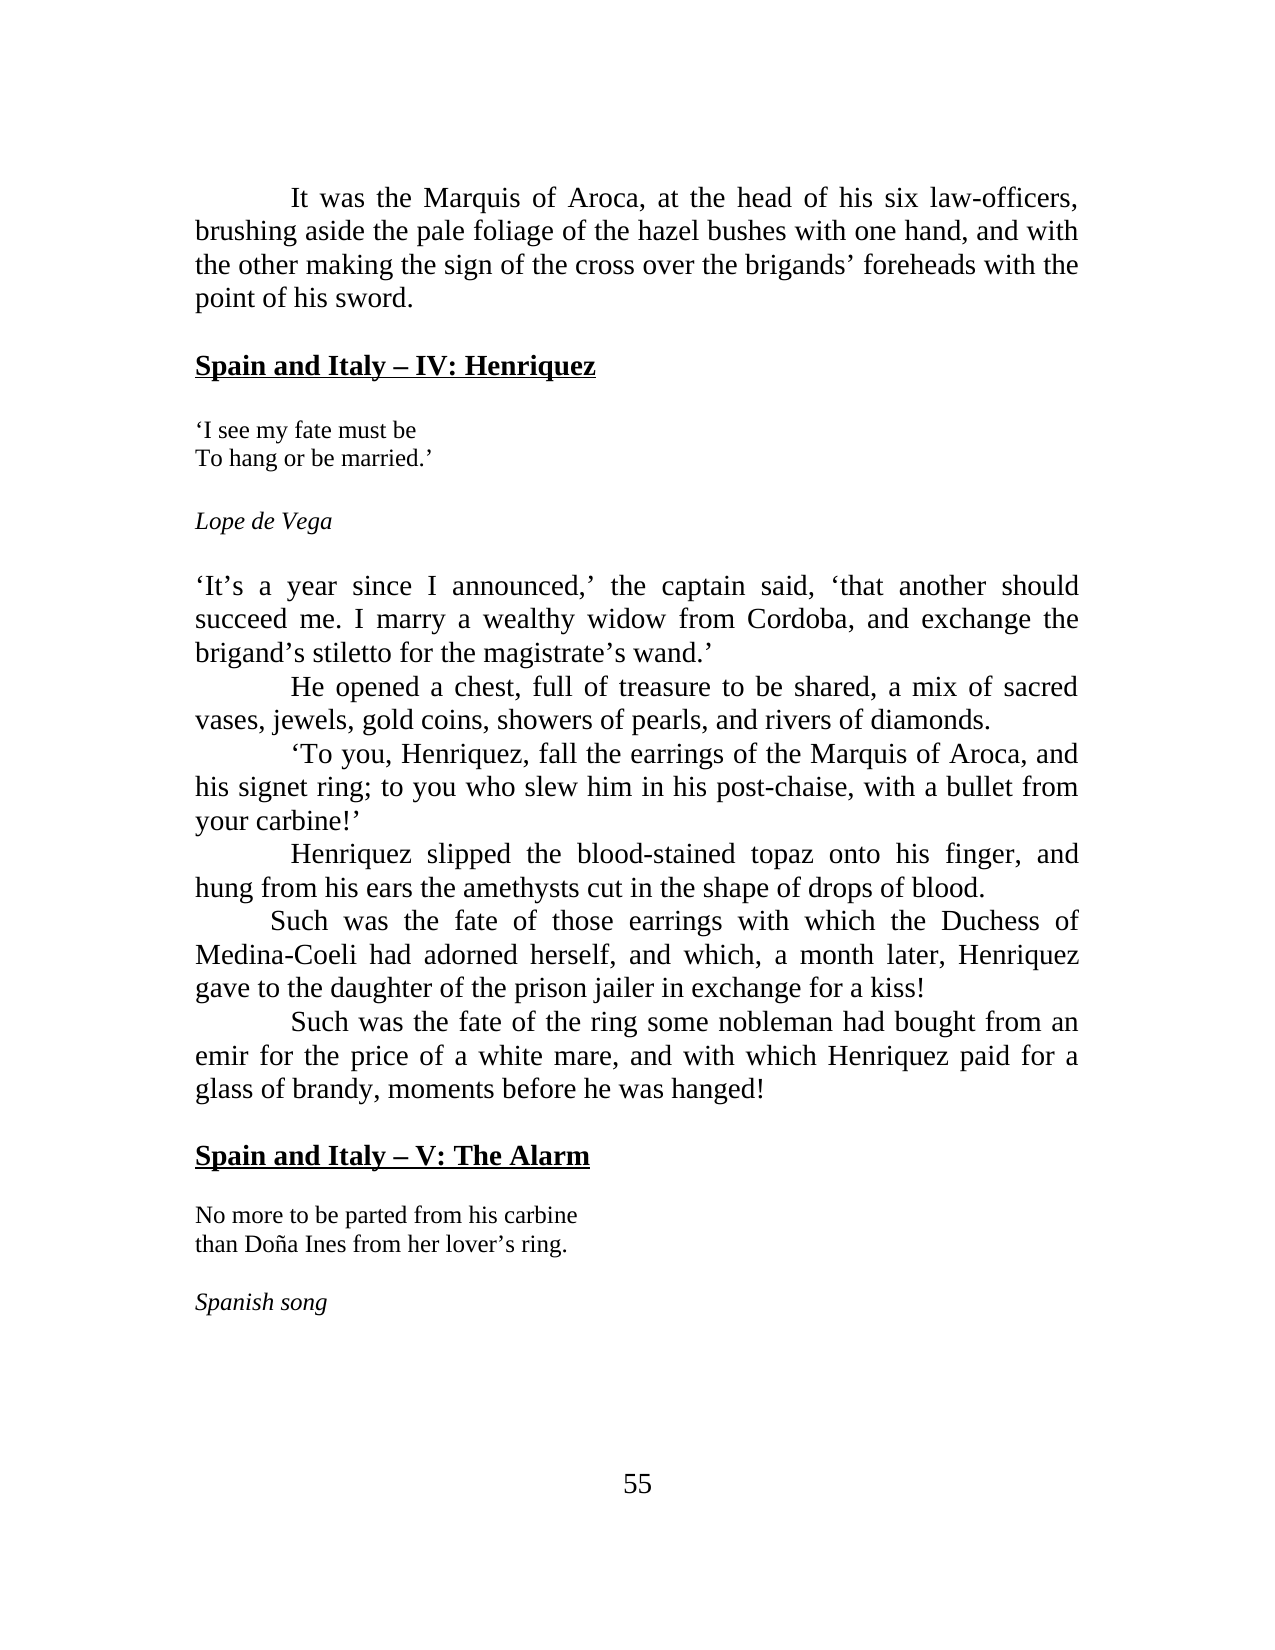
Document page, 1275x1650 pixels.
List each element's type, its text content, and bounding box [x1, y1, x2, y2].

text To hang or be married.’ [195, 443, 1080, 472]
text than Doña Ines from her lover’s ring. [195, 1229, 1080, 1258]
text ‘It’s a year since I announced,’ the captain said, ‘that another should succeed me. I marry a wealthy widow from Cordoba, and exchange the brigand’s stiletto for the magistrate’s wand.’ [195, 568, 1080, 669]
text No more to be parted from his carbine [195, 1201, 1080, 1229]
text ‘To you, Henriquez, fall the earrings of the Marquis of Aroca, and his signet ring; to you who slew him in his post-chaise, with a bullet from your carbine!’ [195, 736, 1080, 836]
subtitle Spain and Italy – IV: Henriquez [195, 348, 1080, 381]
text Such was the fate of those earrings with which the Duchess of Medina-Coeli had adorned herself, and which, a month later, Henriquez gave to the daughter of the prison jailer in exchange for a kiss! [195, 903, 1080, 1004]
text It was the Marquis of Aroca, at the head of his six law-officers, brushing aside the pale foliage of the hazel bushes with one hand, and with the other making the sign of the cross over the brigands’ foreheads with the point of his sword. [195, 180, 1080, 314]
text Lope de Vega [195, 506, 1080, 534]
text ‘I see my fate must be [195, 415, 1080, 443]
text Henriquez slipped the blood-stained topaz onto his finger, and hung from his ears the amethysts cut in the shape of drops of blood. [195, 836, 1080, 903]
text Such was the fate of the ring some nobleman had bought from an emir for the price of a white mare, and with which Henriquez paid for a glass of brandy, moments before he was hanged! [195, 1004, 1080, 1105]
text Spanish song [195, 1287, 1080, 1316]
text He opened a chest, full of treasure to be shared, a mix of sacred vases, jewels, gold coins, showers of pearls, and rivers of diamonds. [195, 669, 1080, 736]
subtitle Spain and Italy – V: The Alarm [195, 1138, 1080, 1172]
